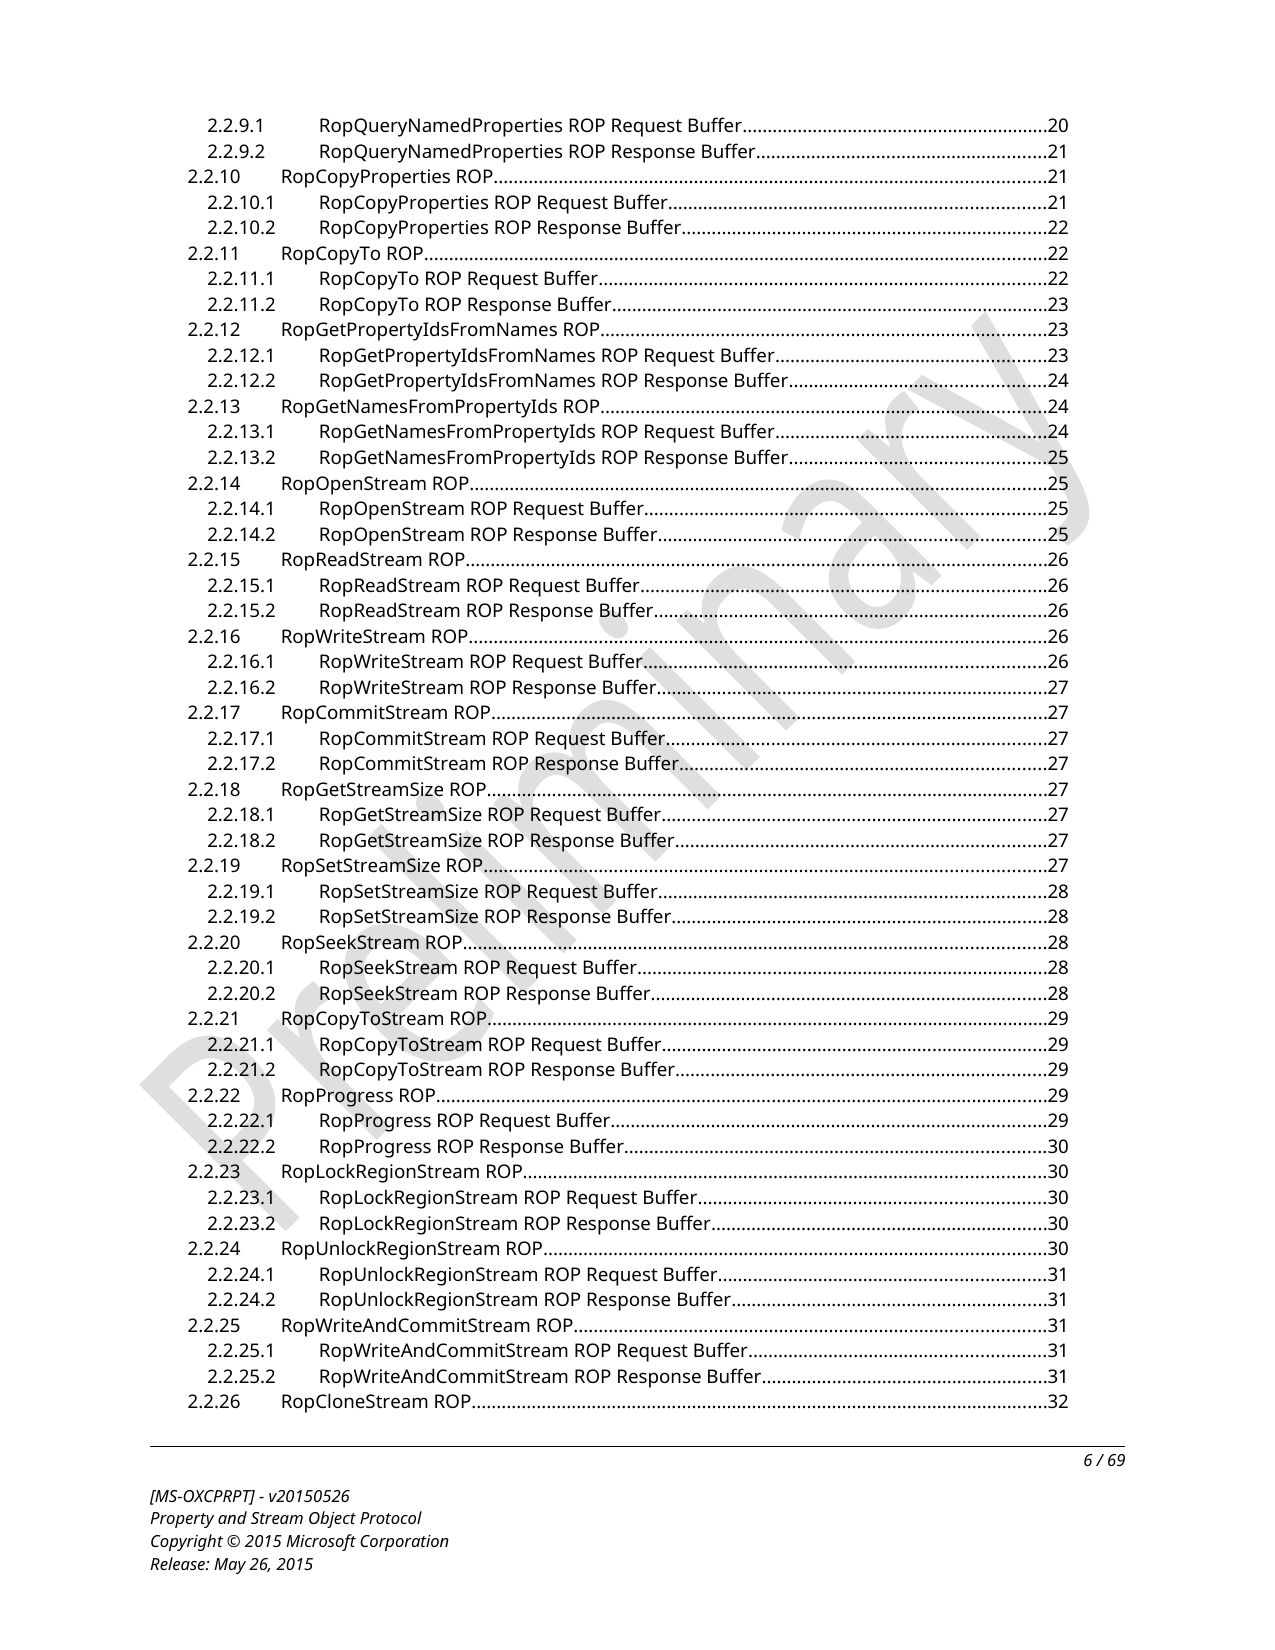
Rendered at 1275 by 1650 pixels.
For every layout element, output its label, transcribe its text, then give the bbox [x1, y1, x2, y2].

text 2.2.24.1 RopUnlockRegionStream ROP Request Buffer 31 [207, 1261, 1078, 1286]
text 2.2.17.1 RopCommitStream ROP Request Buffer 27 [207, 725, 1078, 751]
text 2.2.10 RopCopyProperties ROP 21 [187, 163, 1078, 189]
text 2.2.15.2 RopReadStream ROP Response Buffer 26 [207, 597, 1078, 623]
text 2.2.25.1 RopWriteAndCommitStream ROP Request Buffer 31 [207, 1337, 1078, 1363]
text 2.2.17 RopCommitStream ROP 27 [187, 699, 1078, 725]
text 2.2.12.1 RopGetPropertyIdsFromNames ROP Request Buffer 23 [207, 342, 1078, 368]
text 2.2.19.1 RopSetStreamSize ROP Request Buffer 28 [207, 878, 1078, 904]
text 2.2.21.2 RopCopyToStream ROP Response Buffer 29 [207, 1057, 1078, 1082]
text 2.2.11 RopCopyTo ROP 22 [187, 240, 1078, 266]
text 2.2.25 RopWriteAndCommitStream ROP 31 [187, 1312, 1078, 1337]
text 2.2.9.2 RopQueryNamedProperties ROP Response Buffer 21 [207, 138, 1078, 163]
text 2.2.21 RopCopyToStream ROP 29 [187, 1006, 1078, 1031]
text 2.2.12.2 RopGetPropertyIdsFromNames ROP Response Buffer 24 [207, 368, 1078, 393]
text 2.2.22 RopProgress ROP 29 [187, 1082, 1078, 1108]
text 2.2.16.2 RopWriteStream ROP Response Buffer 27 [207, 674, 1078, 699]
text 2.2.24.2 RopUnlockRegionStream ROP Response Buffer 31 [207, 1286, 1078, 1312]
text 2.2.24 RopUnlockRegionStream ROP 30 [187, 1235, 1078, 1261]
text 2.2.20.2 RopSeekStream ROP Response Buffer 28 [207, 980, 1078, 1006]
text 2.2.10.2 RopCopyProperties ROP Response Buffer 22 [207, 214, 1078, 240]
text 2.2.10.1 RopCopyProperties ROP Request Buffer 21 [207, 189, 1078, 214]
text 2.2.13.1 RopGetNamesFromPropertyIds ROP Request Buffer 24 [207, 419, 1078, 444]
text 2.2.11.1 RopCopyTo ROP Request Buffer 22 [207, 266, 1078, 291]
text 2.2.14 RopOpenStream ROP 25 [187, 470, 1078, 495]
text 2.2.13 RopGetNamesFromPropertyIds ROP 24 [187, 393, 1078, 419]
text 2.2.16.1 RopWriteStream ROP Request Buffer 26 [207, 648, 1078, 674]
text 2.2.17.2 RopCommitStream ROP Response Buffer 27 [207, 751, 1078, 776]
text 2.2.26 RopCloneStream ROP 32 [187, 1388, 1078, 1414]
text 2.2.19 RopSetStreamSize ROP 27 [187, 853, 1078, 878]
text 2.2.23.2 RopLockRegionStream ROP Response Buffer 30 [207, 1210, 1078, 1235]
text 2.2.18.1 RopGetStreamSize ROP Request Buffer 27 [207, 802, 1078, 827]
text 2.2.20.1 RopSeekStream ROP Request Buffer 28 [207, 955, 1078, 980]
text 2.2.14.2 RopOpenStream ROP Response Buffer 25 [207, 521, 1078, 546]
text 2.2.14.1 RopOpenStream ROP Request Buffer 25 [207, 495, 1078, 521]
text 2.2.22.1 RopProgress ROP Request Buffer 29 [207, 1108, 1078, 1133]
text 2.2.25.2 RopWriteAndCommitStream ROP Response Buffer 31 [207, 1363, 1078, 1388]
text 2.2.12 RopGetPropertyIdsFromNames ROP 23 [187, 317, 1078, 342]
text 2.2.18 RopGetStreamSize ROP 27 [187, 776, 1078, 802]
text 2.2.16 RopWriteStream ROP 26 [187, 623, 1078, 648]
text 2.2.15.1 RopReadStream ROP Request Buffer 26 [207, 572, 1078, 597]
text 2.2.11.2 RopCopyTo ROP Response Buffer 23 [207, 291, 1078, 317]
text 2.2.23 RopLockRegionStream ROP 30 [187, 1159, 1078, 1184]
text 2.2.9.1 RopQueryNamedProperties ROP Request Buffer 20 [207, 112, 1078, 138]
text 2.2.13.2 RopGetNamesFromPropertyIds ROP Response Buffer 25 [207, 444, 1078, 470]
text 2.2.18.2 RopGetStreamSize ROP Response Buffer 27 [207, 827, 1078, 853]
text 2.2.22.2 RopProgress ROP Response Buffer 30 [207, 1133, 1078, 1159]
text 2.2.15 RopReadStream ROP 26 [187, 546, 1078, 572]
text 2.2.19.2 RopSetStreamSize ROP Response Buffer 28 [207, 904, 1078, 929]
text 2.2.23.1 RopLockRegionStream ROP Request Buffer 30 [207, 1184, 1078, 1210]
text 2.2.20 RopSeekStream ROP 28 [187, 929, 1078, 955]
text 2.2.21.1 RopCopyToStream ROP Request Buffer 29 [207, 1031, 1078, 1057]
